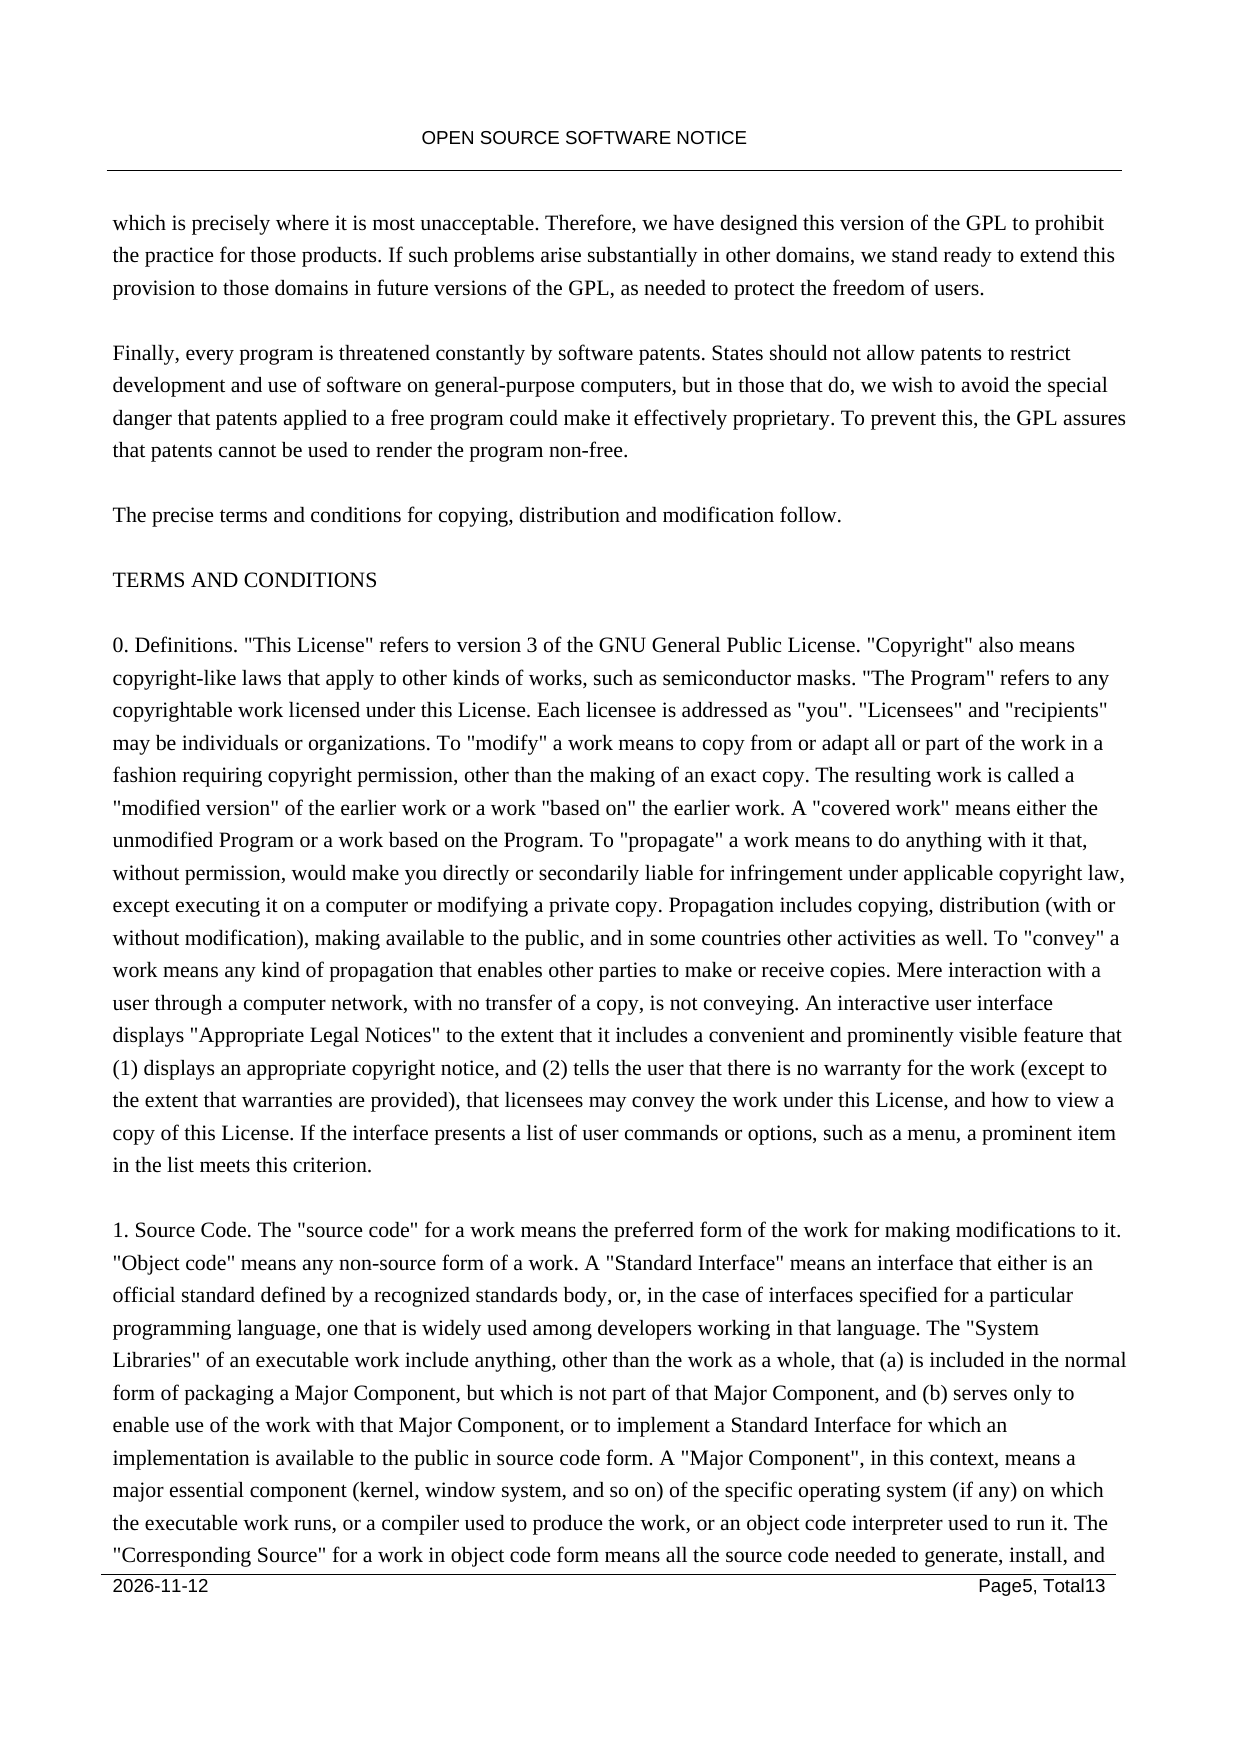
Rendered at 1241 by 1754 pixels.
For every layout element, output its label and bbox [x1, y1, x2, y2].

text [112, 206, 1128, 1571]
